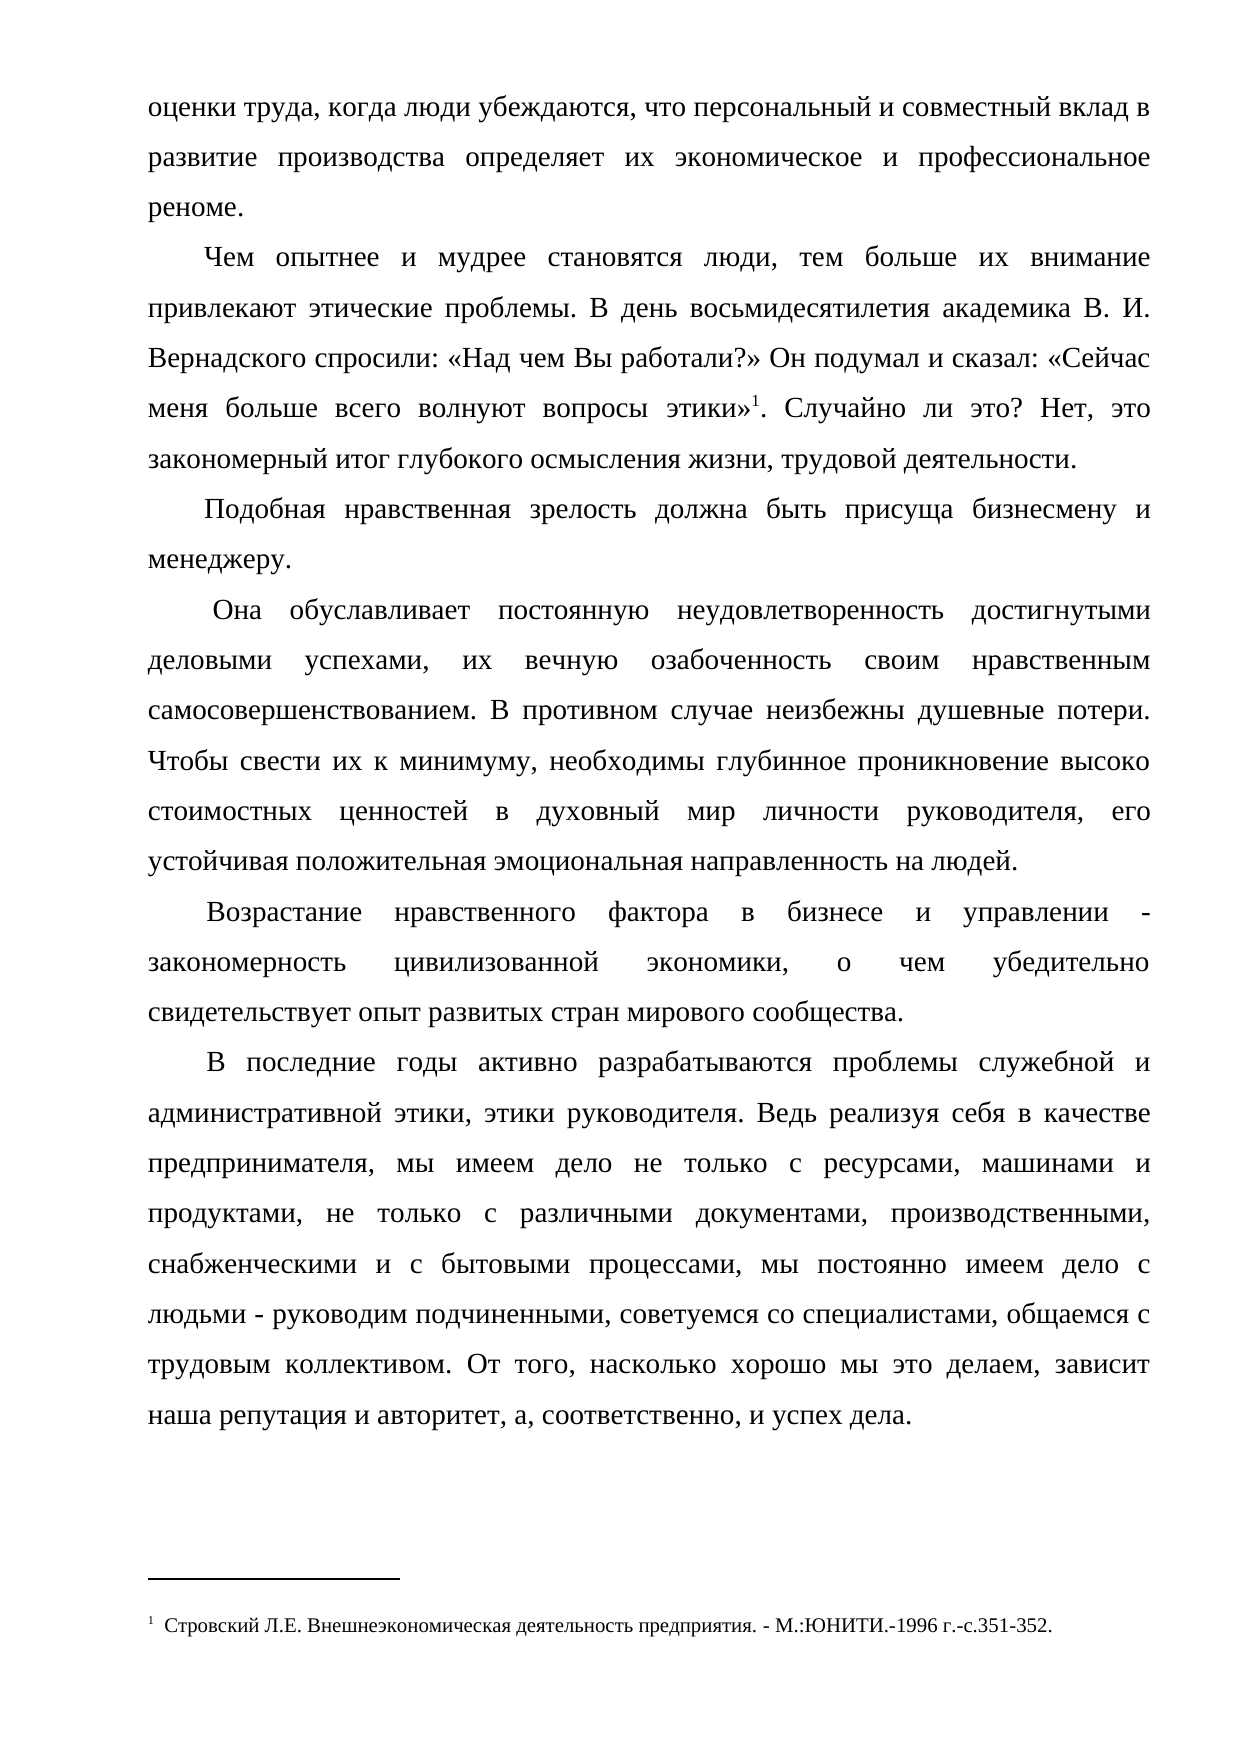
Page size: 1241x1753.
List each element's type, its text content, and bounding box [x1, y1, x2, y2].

text Возрастание нравственного фактора в бизнесе и управлении -закономерность цивилизованной экономики, о чем убедительно свидетельствует опыт развитых стран мирового сообщества. [148, 894, 1152, 1028]
text Чем опытнее и мудрее становятся люди, тем больше их внимание привлекают этические проблемы. В день восьмидесятилетия академика В. И. Вернадского спросили: «Над чем Вы работали?» Он подумал и сказал: «Сейчас меня больше всего волнуют вопросы этики»1. Случайно ли это? Нет, это закономерный итог глубокого осмысления жизни, трудовой деятельности. [148, 239, 1152, 474]
text В последние годы активно разрабатываются проблемы служебной и административной этики, этики руководителя. Ведь реализуя себя в качестве предпринимателя, мы имеем дело не только с ресурсами, машинами и продуктами, не только с различными документами, производственными, снабженческими и с бытовыми процессами, мы постоянно имеем дело с людьми - руководим подчиненными, советуемся со специалистами, общаемся с трудовым коллективом. От того, насколько хорошо мы это делаем, зависит наша репутация и авторитет, а, соответственно, и успех дела. [148, 1044, 1152, 1430]
text Подобная нравственная зрелость должна быть присуща бизнесмену и менеджеру. [148, 491, 1152, 575]
text Она обуславливает постоянную неудовлетворенность достигнутыми деловыми успехами, их вечную озабоченность своим нравственным самосовершенствованием. В противном случае неизбежны душевные потери. Чтобы свести их к минимуму, необходимы глубинное проникновение высоко стоимостных ценностей в духовный мир личности руководителя, его устойчивая положительная эмоциональная направленность на людей. [148, 592, 1152, 877]
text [148, 89, 1152, 223]
